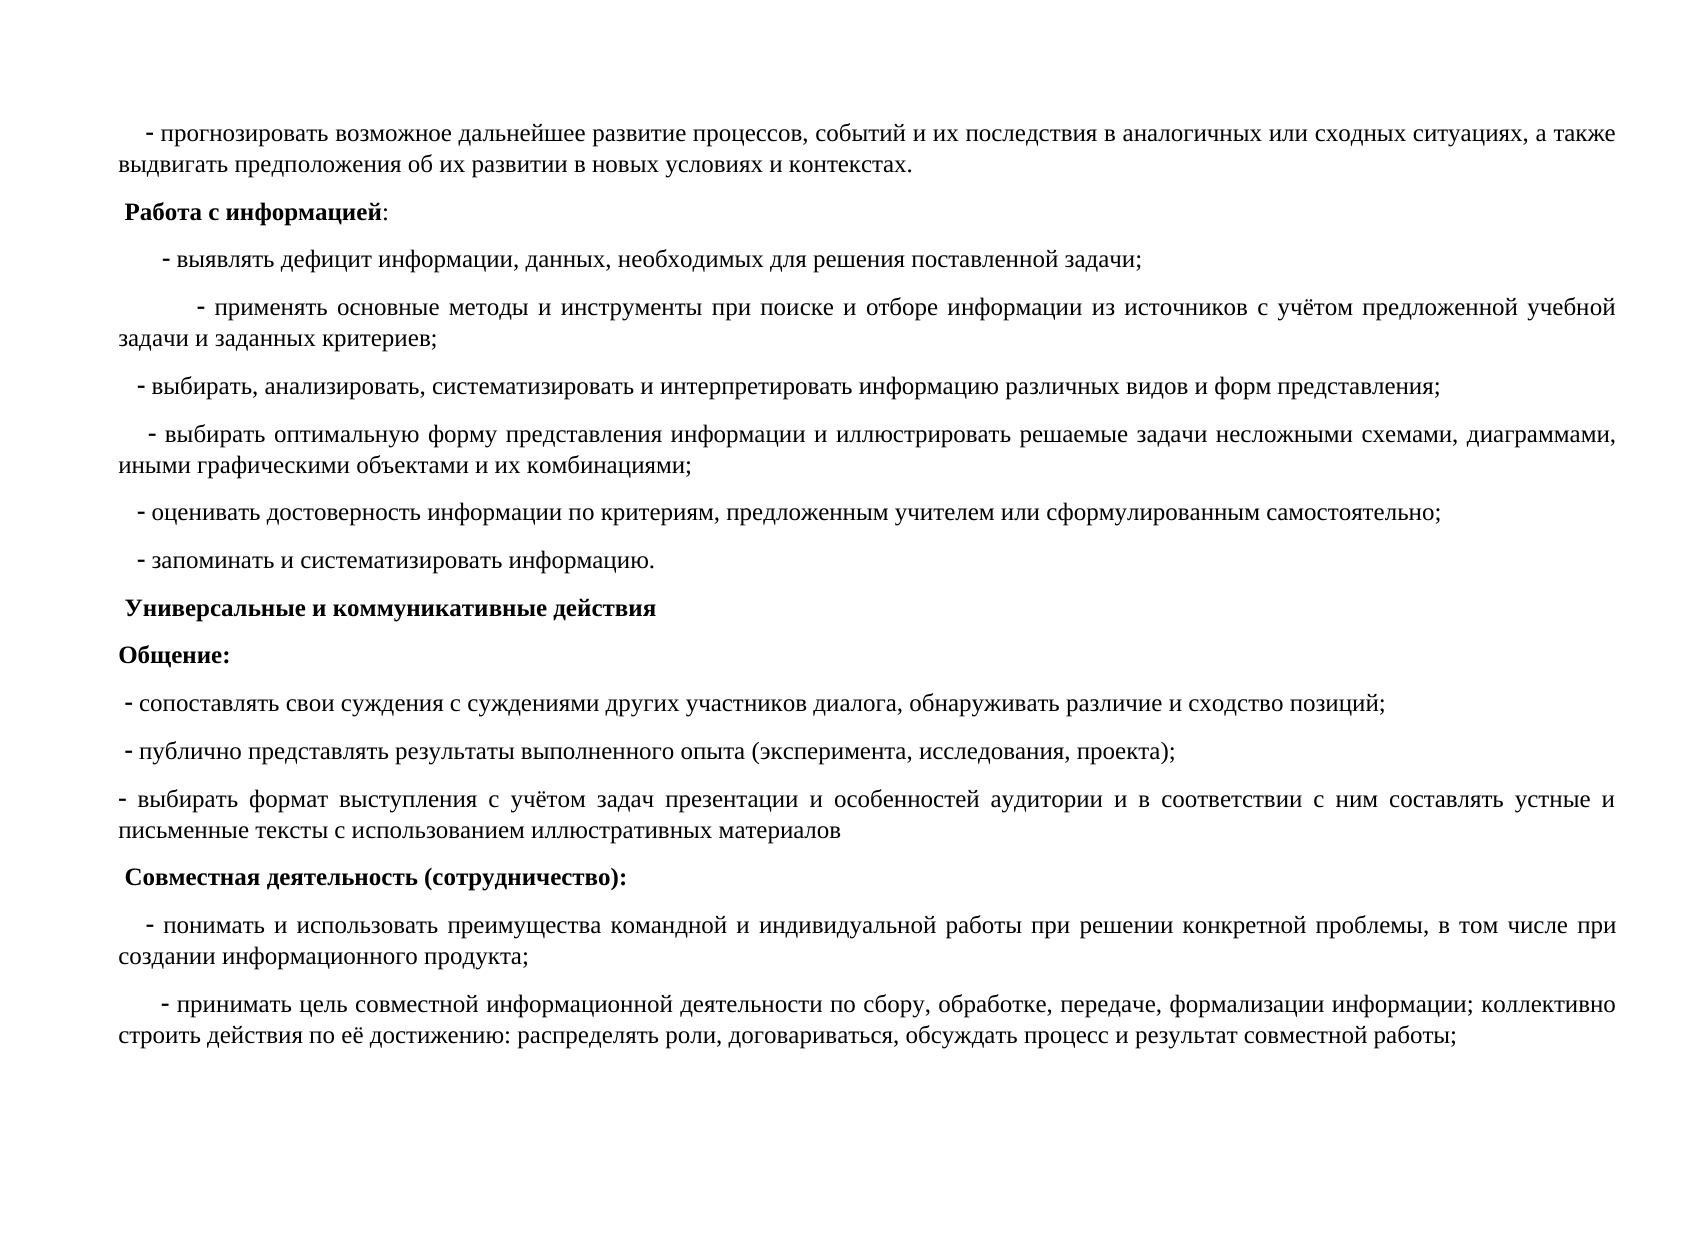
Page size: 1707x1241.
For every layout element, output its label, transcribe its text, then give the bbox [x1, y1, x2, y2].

text выбирать оптимальную форму представления информации и иллюстрировать решаемые задачи несложными схемами, диаграммами, иными графическими объектами и их комбинациями; [118, 419, 1618, 478]
text понимать и использовать преимущества командной и индивидуальной работы при решении конкретной проблемы, в том числе при создании информационного продукта; [118, 910, 1618, 970]
text оценивать достоверность информации по критериям, предложенным учителем или сформулированным самостоятельно; [118, 497, 1618, 526]
text публично представлять результаты выполненного опыта (эксперимента, исследования, проекта); [118, 736, 1618, 765]
text запоминать и систематизировать информацию. [118, 545, 1618, 574]
text Общение: [118, 641, 1618, 669]
text применять основные методы и инструменты при поиске и отборе информации из источников с учётом предложенной учебной задачи и заданных критериев; [118, 292, 1618, 352]
text сопоставлять свои суждения с суждениями других участников диалога, обнаруживать различие и сходство позиций; [118, 688, 1618, 717]
text выбирать, анализировать, систематизировать и интерпретировать информацию различных видов и форм представления; [118, 371, 1618, 400]
text Универсальные и коммуникативные действия [118, 593, 1618, 622]
text принимать цель совместной информационной деятельности по сбору, обработке, передаче, формализации информации; коллективно строить действия по её достижению: распределять роли, договариваться, обсуждать процесс и результат совместной работы; [118, 989, 1618, 1049]
text выявлять дефицит информации, данных, необходимых для решения поставленной задачи; [118, 244, 1618, 273]
text Работа с информацией: [118, 197, 1618, 226]
text прогнозировать возможное дальнейшее развитие процессов, событий и их последствия в аналогичных или сходных ситуациях, а также выдвигать предположения об их развитии в новых условиях и контекстах. [118, 118, 1618, 178]
text выбирать формат выступления с учётом задач презентации и особенностей аудитории и в соответствии с ним составлять устные и письменные тексты с использованием иллюстративных материалов [118, 784, 1618, 843]
text Совместная деятельность (сотрудничество): [118, 862, 1618, 891]
